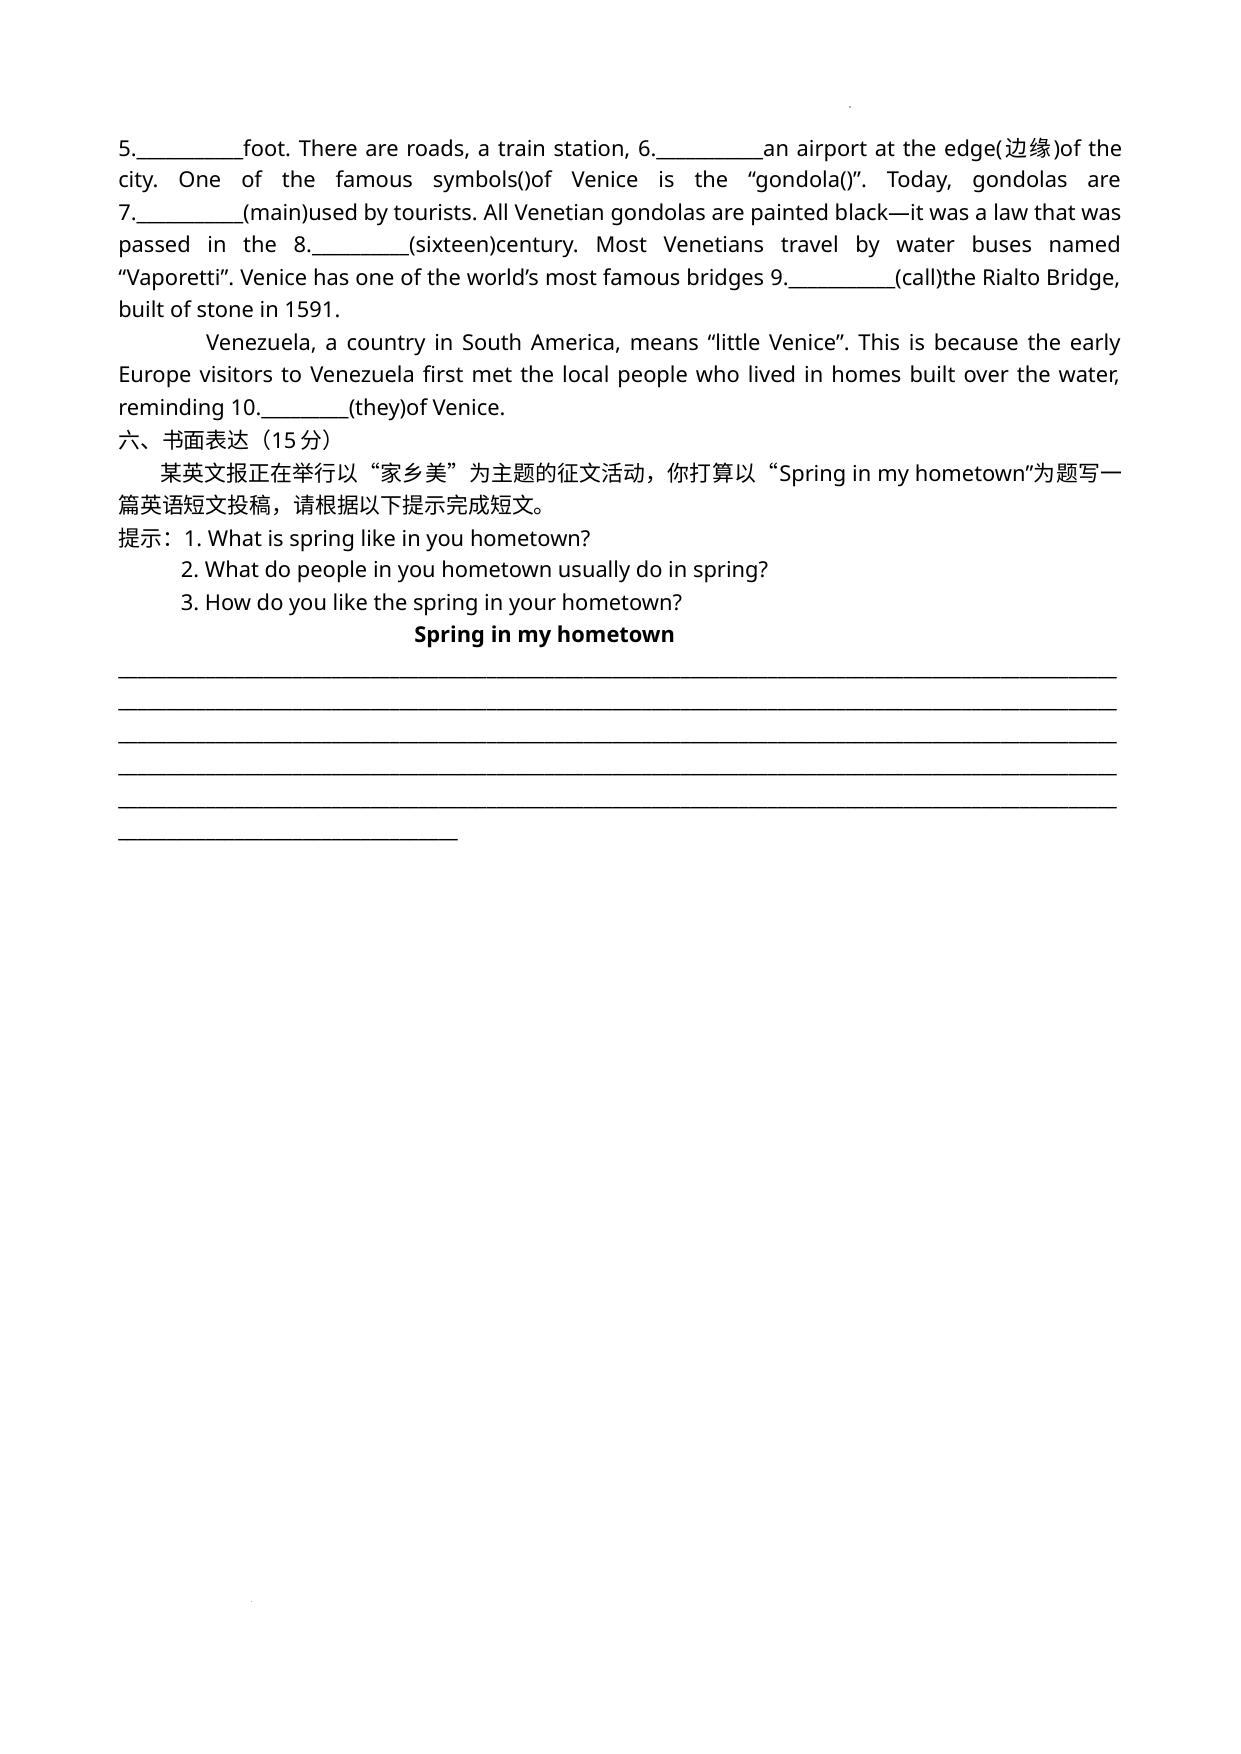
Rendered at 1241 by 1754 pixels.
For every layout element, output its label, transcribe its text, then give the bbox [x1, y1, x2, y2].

text Spring in my hometown [118, 618, 1122, 651]
text 六、书面表达（15分） [118, 423, 1122, 456]
text Venezuela, a country in South America, means “little Venice”. This is because the early Europe visitors to Venezuela first met the local people who lived in homes built over the water, reminding 10._________(they)of Venice. [118, 326, 1122, 423]
text 2. What do people in you hometown usually do in spring? [118, 553, 1122, 586]
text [118, 131, 1122, 326]
text 某英文报正在举行以“家乡美”为主题的征文活动，你打算以“Spring in my hometown”为题写一篇英语短文投稿，请根据以下提示完成短文。 [118, 456, 1122, 521]
text 3. How do you like the spring in your hometown? [118, 586, 1122, 618]
text 提示：1. What is spring like in you hometown? [118, 521, 1122, 553]
text ______________________________________________________________________________________________________________________________________________________________________________________________________________________________________________________________________________________________________________________________________________________________________________________________________________________________________________________________________________________________________________________________________________________________________ [118, 651, 1122, 846]
